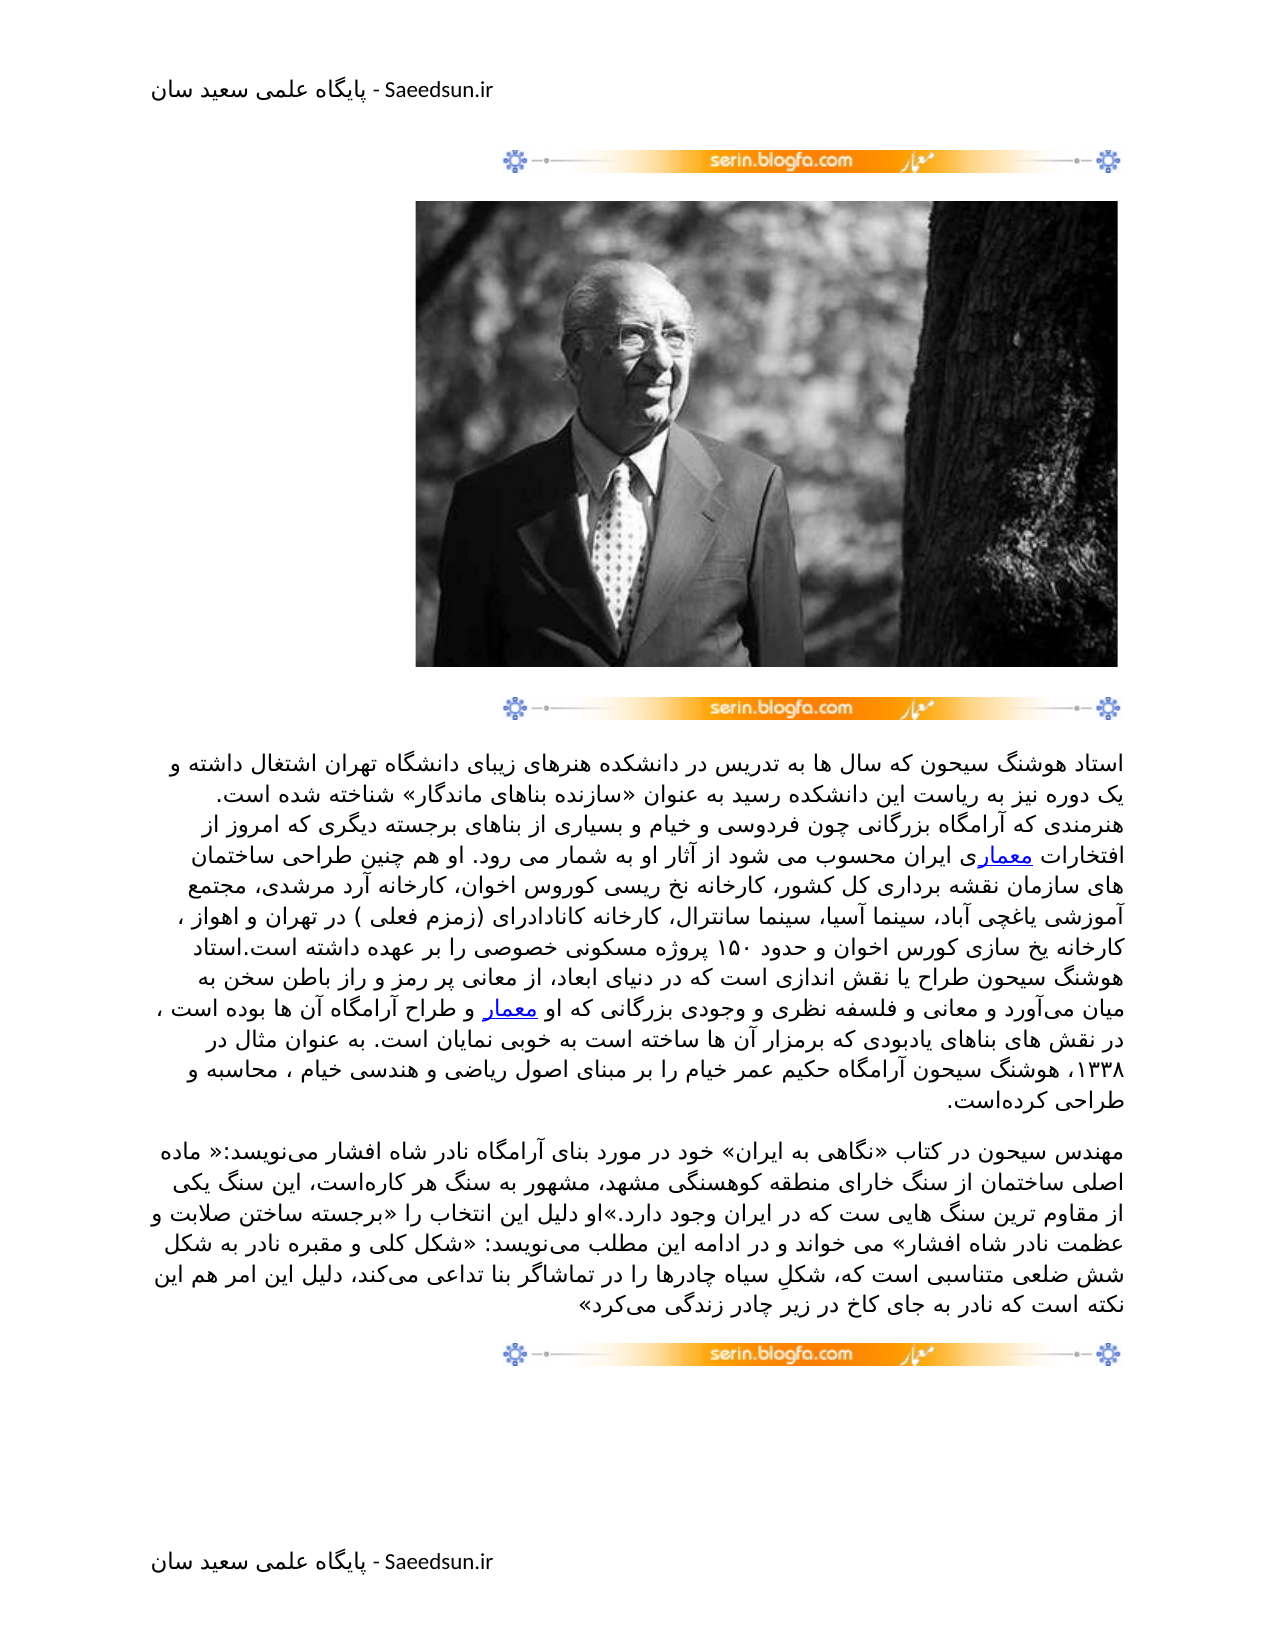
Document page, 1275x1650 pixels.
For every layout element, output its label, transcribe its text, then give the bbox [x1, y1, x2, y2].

picture [499, 1343, 1125, 1366]
text استاد هوشنگ سیحون که سال ها به تدریس در دانشکده هنرهای زیبای دانشگاه تهران اشتغال داشته و یک دوره نیز به ریاست این دانشکده رسید به عنوان «سازنده بناهای ماندگار» شناخته شده است. هنرمندی که آرامگاه بزرگانی چون فردوسی و خیام و بسیاری از بناهای برجسته دیگری که امروز از افتخارات معماری ایران محسوب می شود از آثار او به شمار می رود. او هم چنین طراحی ساختمان های سازمان نقشه برداری كل كشور، کارخانه نخ ریسی كوروس اخوان، كارخانه آرد مرشدی، مجتمع آموزشی یاغچی آباد، سینما آسیا، سینما سانترال، كارخانه كانادادرای (زمزم فعلی ) در تهران و اهواز ، كارخانه یخ سازی كورس اخوان و حدود ۱۵۰ پروژه مسکونی خصوصی را بر عهده داشته است.استاد هوشنگ سیحون طراح یا نقش اندازی است که در دنیای ابعاد، از معانی پر رمز و راز باطن سخن به میان می‌آورد و معانی و فلسفه نظری و وجودی بزرگانی که او معمار و طراح آرامگاه آن ها بوده است ، در نقش های بناهای یادبودی که برمزار آن ها ساخته است به خوبی نمایان ‌است. به عنوان مثال در ۱۳۳۸، هوشنگ سیحون آرامگاه حکیم عمر خیام را بر مبنای اصول ریاضی و هندسی خیام ، محاسبه و طراحی کرده‌است. [150, 750, 1125, 1114]
picture [415, 201, 1118, 667]
picture [499, 697, 1125, 720]
picture [499, 150, 1125, 173]
text مهندس سیحون در کتاب «نگاهی به ایران» خود در مورد بنای آرامگاه نادر شاه افشار می‌نویسد:« ماده اصلی ساختمان از سنگ خارای منطقه کوهسنگی مشهد، مشهور به سنگ هر کاره‌است، این سنگ یکی از مقاوم ترین سنگ هایی ست که در ایران وجود دارد.»او دلیل این انتخاب را «برجسته ساختن صلابت و عظمت نادر شاه افشار» می خواند و در ادامه این مطلب می‌نویسد: «شکل کلی و مقبره نادر به شکل شش ضلعی متناسبی است که، شکلِ سیاه چادرها را در تماشاگر بنا تداعی می‌کند، دلیل این امر هم این نکته ‌است که نادر به جای کاخ در زیر چادر زندگی می‌کرد» [150, 1138, 1125, 1318]
